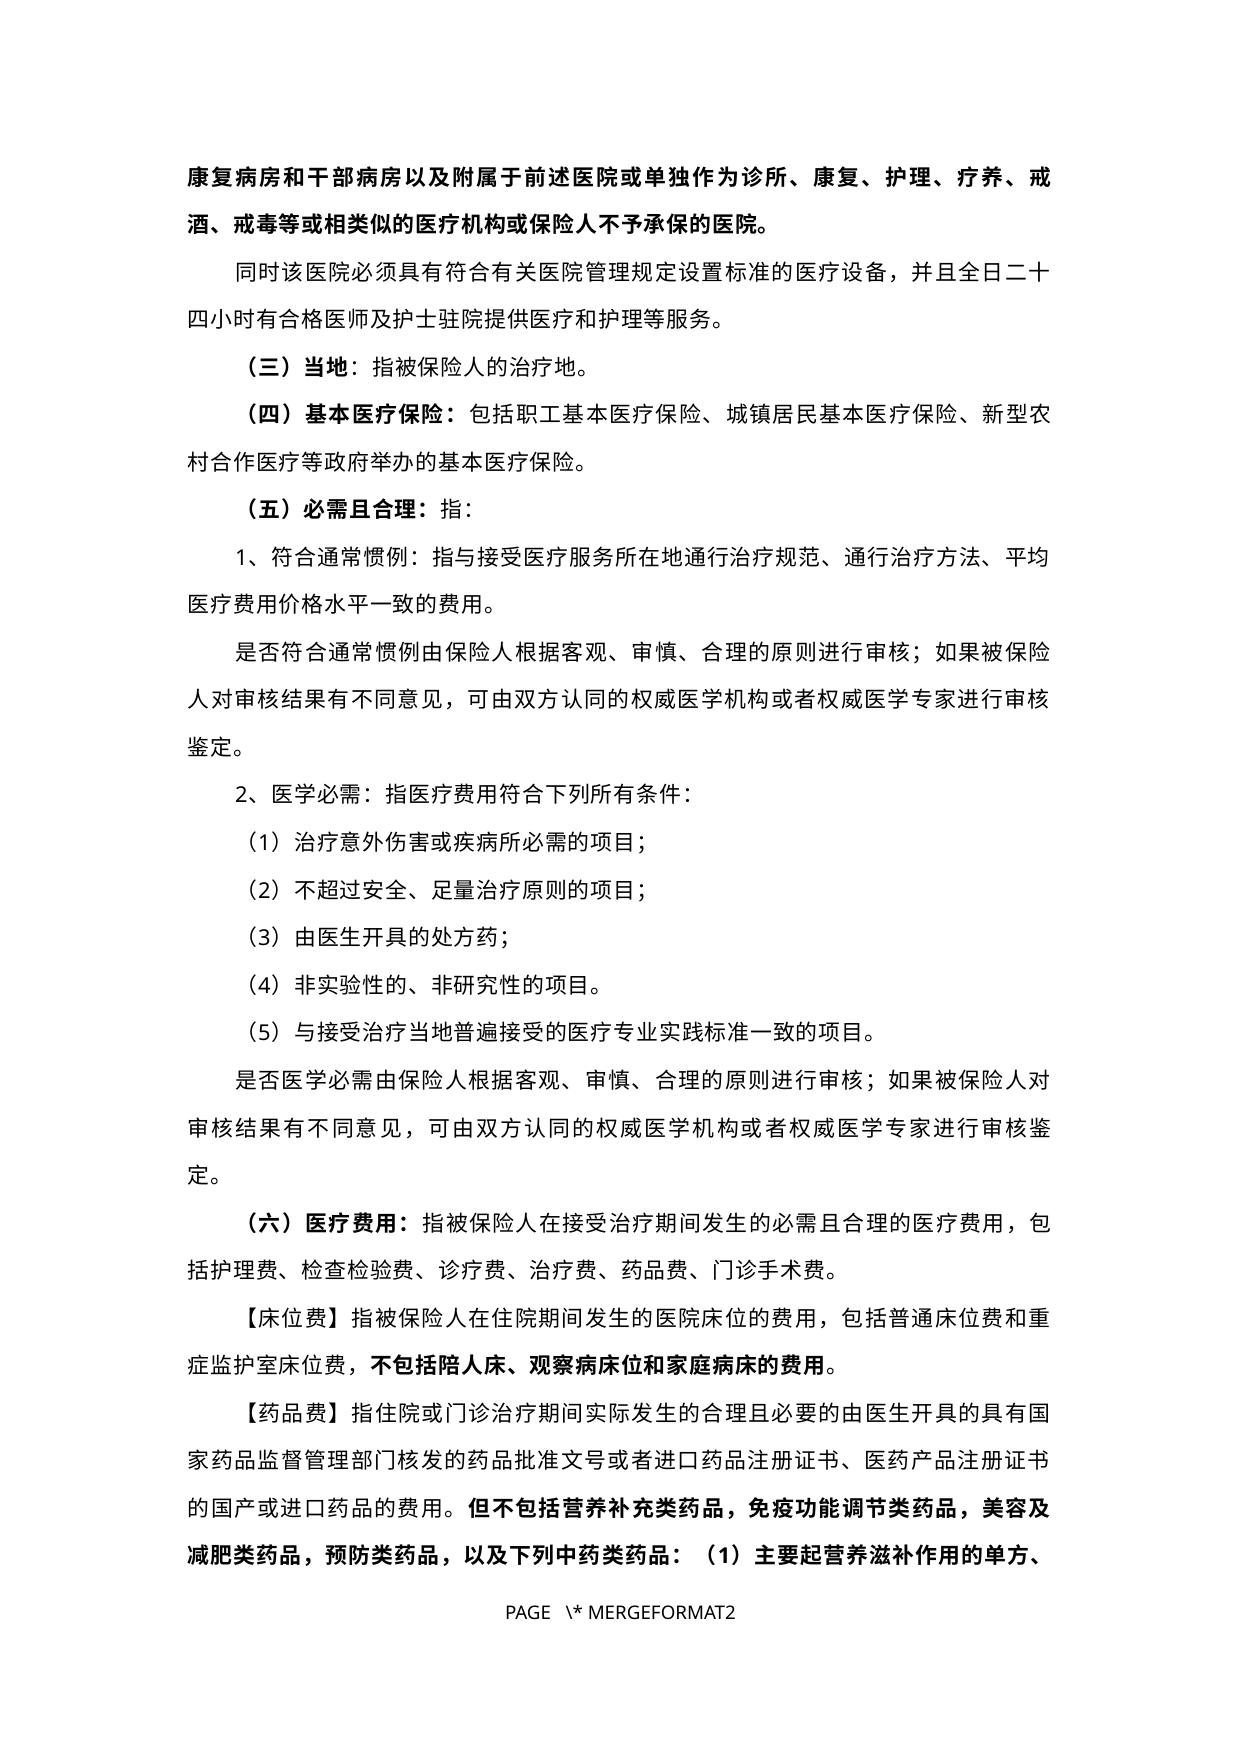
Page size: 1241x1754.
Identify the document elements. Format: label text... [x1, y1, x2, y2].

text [187, 160, 1053, 239]
text （4）非实验性的、非研究性的项目。 [187, 968, 1053, 999]
text （5）与接受治疗当地普遍接受的医疗专业实践标准一致的项目。 [187, 1015, 1053, 1047]
text 1、符合通常惯例：指与接受医疗服务所在地通行治疗规范、通行治疗方法、平均医疗费用价格水平一致的费用。 [187, 540, 1053, 619]
text （三）当地：指被保险人的治疗地。 [187, 350, 1053, 381]
text 是否符合通常惯例由保险人根据客观、审慎、合理的原则进行审核；如果被保险人对审核结果有不同意见，可由双方认同的权威医学机构或者权威医学专家进行审核鉴定。 [187, 635, 1053, 762]
text 是否医学必需由保险人根据客观、审慎、合理的原则进行审核；如果被保险人对审核结果有不同意见，可由双方认同的权威医学机构或者权威医学专家进行审核鉴定。 [187, 1063, 1053, 1190]
text （3）由医生开具的处方药； [187, 920, 1053, 952]
text 【床位费】指被保险人在住院期间发生的医院床位的费用，包括普通床位费和重症监护室床位费，不包括陪人床、观察病床位和家庭病床的费用。 [187, 1301, 1053, 1380]
text （2）不超过安全、足量治疗原则的项目； [187, 873, 1053, 904]
text 同时该医院必须具有符合有关医院管理规定设置标准的医疗设备，并且全日二十四小时有合格医师及护士驻院提供医疗和护理等服务。 [187, 255, 1053, 334]
text （四）基本医疗保险：包括职工基本医疗保险、城镇居民基本医疗保险、新型农村合作医疗等政府举办的基本医疗保险。 [187, 397, 1053, 476]
text （六）医疗费用：指被保险人在接受治疗期间发生的必需且合理的医疗费用，包括护理费、检查检验费、诊疗费、治疗费、药品费、门诊手术费。 [187, 1206, 1053, 1285]
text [187, 1396, 1053, 1570]
text 2、医学必需：指医疗费用符合下列所有条件： [187, 777, 1053, 809]
text （五）必需且合理：指： [187, 492, 1053, 524]
text （1）治疗意外伤害或疾病所必需的项目； [187, 825, 1053, 857]
